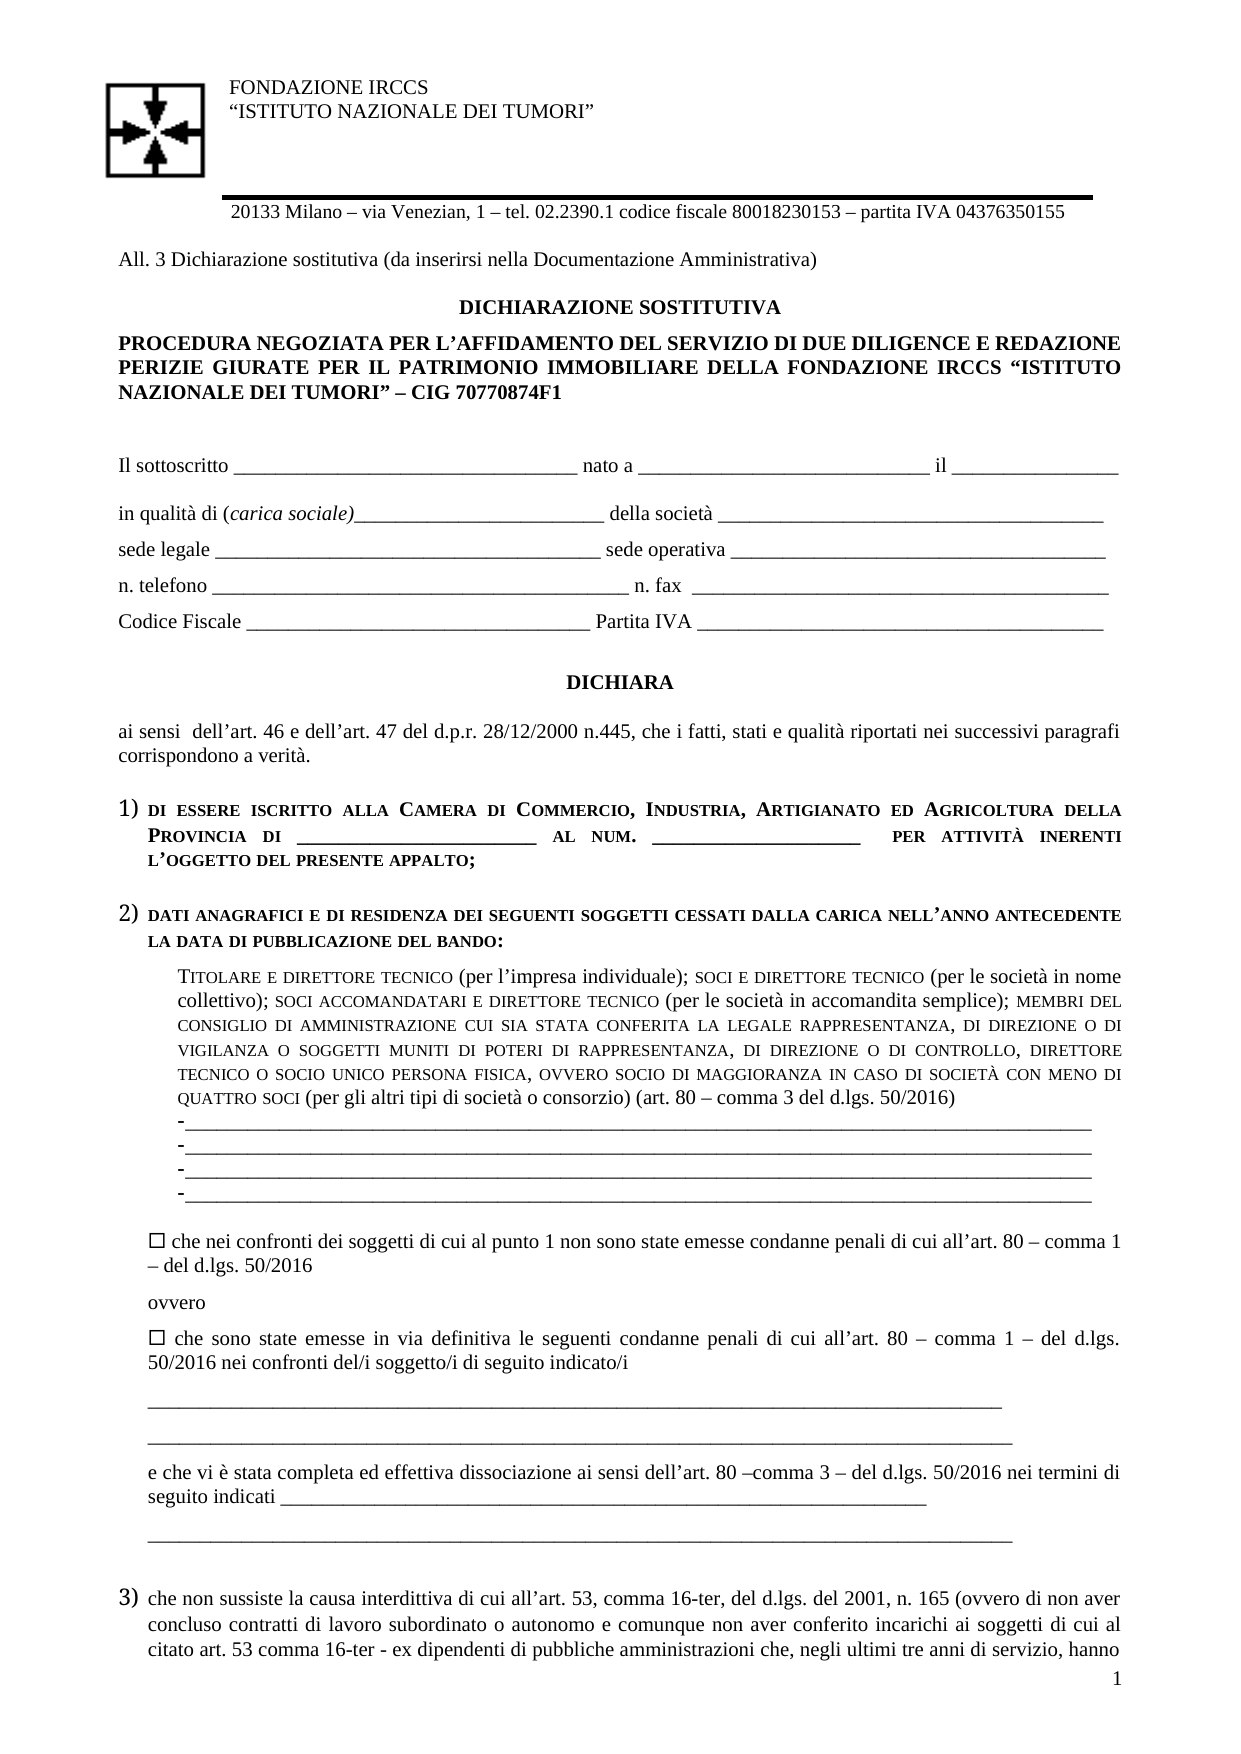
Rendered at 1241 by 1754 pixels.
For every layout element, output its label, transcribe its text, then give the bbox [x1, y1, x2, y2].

text Codice Fiscale _________________________________ Partita IVA _______________________________________ [118, 609, 1122, 633]
list dati anagrafici e di residenza dei seguenti soggetti cessati dalla carica nell’anno antecedente la data di pubblicazione del bando: [118, 896, 1122, 952]
text ai sensi dell’art. 46 e dell’art. 47 del d.p.r. 28/12/2000 n.445, che i fatti, stati e qualità riportati nei successivi paragrafi corrispondono a verità. [118, 719, 1122, 767]
list _______________________________________________________________________________________ [177, 1181, 1122, 1205]
text DICHIARA [118, 670, 1122, 694]
text in qualità di (carica sociale)________________________ della società _____________________________________ [118, 501, 1122, 525]
text __________________________________________________________________________________ [148, 1387, 1122, 1411]
list _______________________________________________________________________________________ [177, 1157, 1122, 1181]
text DICHIARAZIONE SOSTITUTIVA [118, 295, 1122, 319]
list di essere iscritto alla Camera di Commercio, Industria, Artigianato ed Agricoltura della Provincia di _______________________ al num. ____________________ per attività inerenti l’oggetto del presente appalto; [118, 792, 1122, 871]
text ovvero [148, 1289, 1122, 1314]
text che sono state emesse in via definitiva le seguenti condanne penali di cui all’art. 80 – comma 1 – del d.lgs. 50/2016 nei confronti del/i soggetto/i di seguito indicato/i [148, 1326, 1122, 1374]
list _______________________________________________________________________________________ [177, 1109, 1122, 1133]
text che nei confronti dei soggetti di cui al punto 1 non sono state emesse condanne penali di cui all’art. 80 – comma 1 – del d.lgs. 50/2016 [148, 1229, 1122, 1277]
text Il sottoscritto _________________________________ nato a ____________________________ il ________________ [118, 453, 1122, 477]
text ___________________________________________________________________________________ [148, 1423, 1122, 1447]
text Titolare e direttore tecnico (per l’impresa individuale); soci e direttore tecnico (per le società in nome collettivo); soci accomandatari e direttore tecnico (per le società in accomandita semplice); membri del consiglio di amministrazione cui sia stata conferita la legale rappresentanza, di direzione o di vigilanza o soggetti muniti di poteri di rappresentanza, di direzione o di controllo, direttore tecnico o socio unico persona fisica, ovvero socio di maggioranza in caso di società con meno di quattro soci (per gli altri tipi di società o consorzio) (art. 80 – comma 3 del d.lgs. 50/2016) [177, 964, 1122, 1109]
text n. telefono ________________________________________ n. fax ________________________________________ [118, 573, 1122, 597]
text e che vi è stata completa ed effettiva dissociazione ai sensi dell’art. 80 –comma 3 – del d.lgs. 50/2016 nei termini di seguito indicati ______________________________________________________________ [148, 1460, 1122, 1508]
list _______________________________________________________________________________________ [177, 1133, 1122, 1157]
text PROCEDURA NEGOZIATA PER L’AFFIDAMENTO DEL SERVIZIO DI DUE DILIGENCE E REDAZIONE PERIZIE GIURATE PER IL PATRIMONIO IMMOBILIARE DELLA FONDAZIONE IRCCS “ISTITUTO NAZIONALE DEI TUMORI” – CIG 70770874F1 [118, 331, 1122, 404]
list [118, 1581, 1122, 1661]
text ___________________________________________________________________________________ [148, 1521, 1122, 1544]
text sede legale _____________________________________ sede operativa ____________________________________ [118, 537, 1122, 561]
